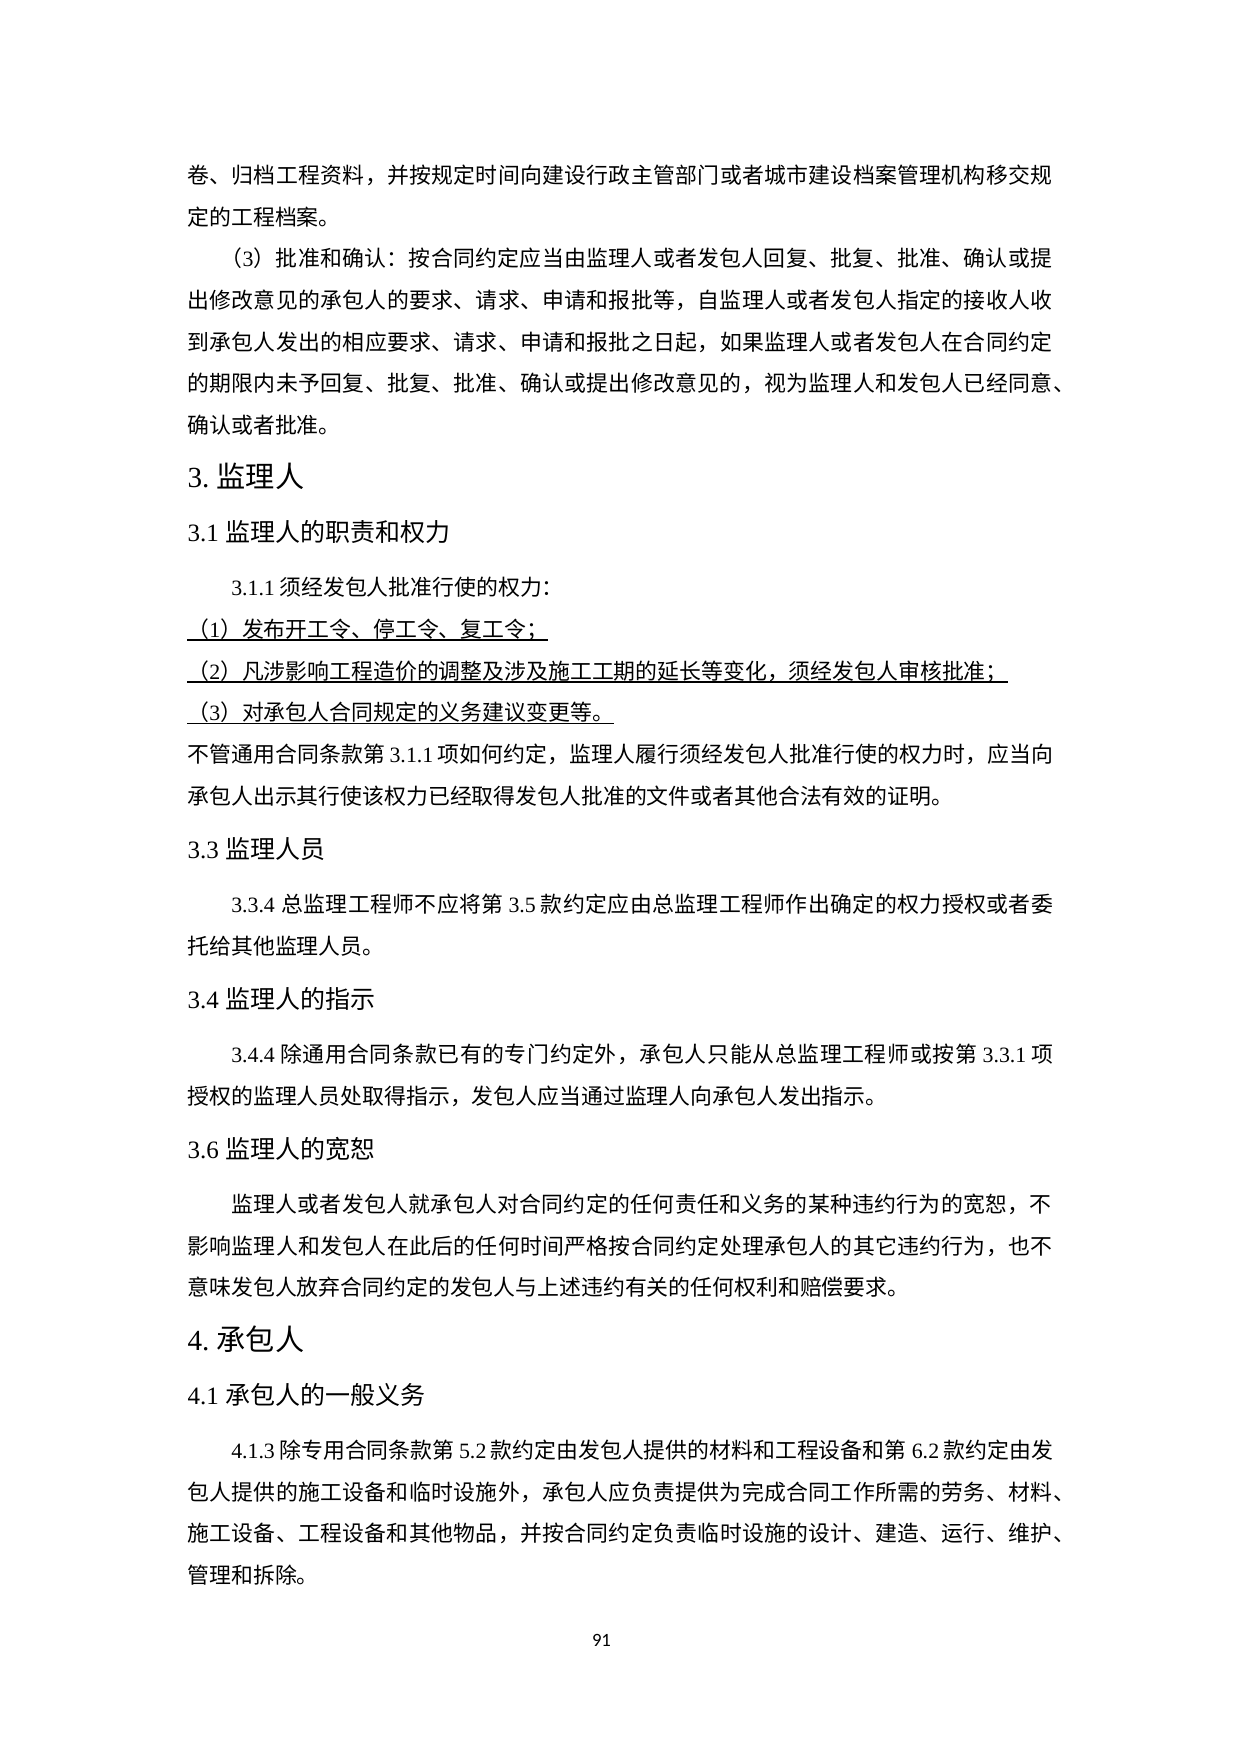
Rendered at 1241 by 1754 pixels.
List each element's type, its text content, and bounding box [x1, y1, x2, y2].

text 3.3.4 总监理工程师不应将第3.5款约定应由总监理工程师作出确定的权力授权或者委托给其他监理人员。 [187, 879, 1053, 962]
text 3.1 监理人的职责和权力 [187, 508, 1053, 550]
text 4. 承包人 [187, 1317, 1053, 1358]
text （1）发布开工令、停工令、复工令； [187, 604, 1053, 646]
text 监理人或者发包人就承包人对合同约定的任何责任和义务的某种违约行为的宽恕，不影响监理人和发包人在此后的任何时间严格按合同约定处理承包人的其它违约行为，也不意味发包人放弃合同约定的发包人与上述违约有关的任何权利和赔偿要求。 [187, 1179, 1053, 1304]
text 3.1.1须经发包人批准行使的权力： [187, 562, 1053, 604]
text 不管通用合同条款第3.1.1项如何约定，监理人履行须经发包人批准行使的权力时，应当向承包人出示其行使该权力已经取得发包人批准的文件或者其他合法有效的证明。 [187, 729, 1053, 812]
text 3.3 监理人员 [187, 825, 1053, 867]
text 3. 监理人 [187, 454, 1053, 496]
text 4.1.3除专用合同条款第5.2款约定由发包人提供的材料和工程设备和第6.2款约定由发包人提供的施工设备和临时设施外，承包人应负责提供为完成合同工作所需的劳务、材料、施工设备、工程设备和其他物品，并按合同约定负责临时设施的设计、建造、运行、维护、管理和拆除。 [187, 1425, 1053, 1592]
text （3）对承包人合同规定的义务建议变更等。 [187, 687, 1053, 729]
text （2）凡涉影响工程造价的调整及涉及施工工期的延长等变化，须经发包人审核批准； [187, 646, 1053, 687]
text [187, 150, 1053, 233]
text 4.1 承包人的一般义务 [187, 1371, 1053, 1412]
text （3）批准和确认：按合同约定应当由监理人或者发包人回复、批复、批准、确认或提出修改意见的承包人的要求、请求、申请和报批等，自监理人或者发包人指定的接收人收到承包人发出的相应要求、请求、申请和报批之日起，如果监理人或者发包人在合同约定的期限内未予回复、批复、批准、确认或提出修改意见的，视为监理人和发包人已经同意、确认或者批准。 [187, 233, 1053, 442]
text 3.4.4除通用合同条款已有的专门约定外，承包人只能从总监理工程师或按第3.3.1项授权的监理人员处取得指示，发包人应当通过监理人向承包人发出指示。 [187, 1029, 1053, 1112]
text 3.4 监理人的指示 [187, 975, 1053, 1017]
text 3.6 监理人的宽恕 [187, 1125, 1053, 1167]
